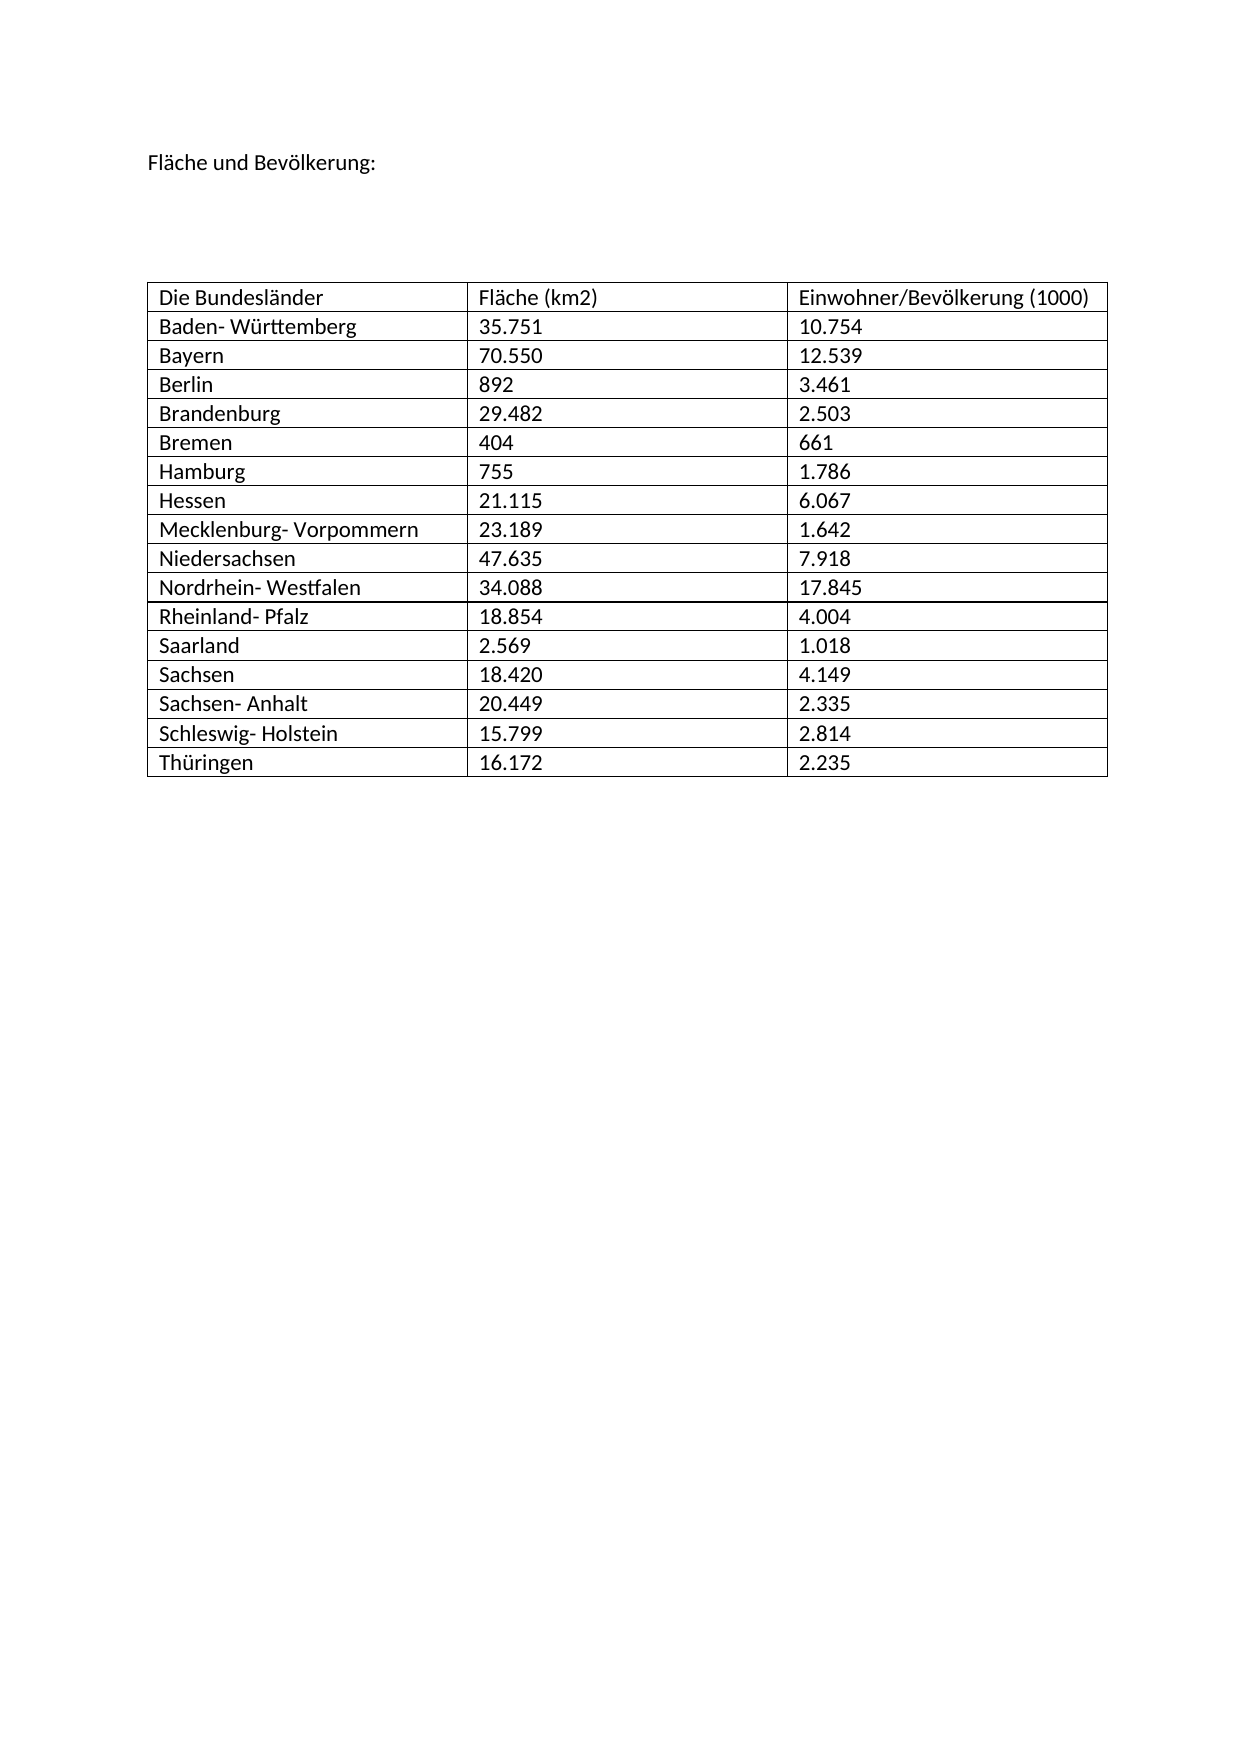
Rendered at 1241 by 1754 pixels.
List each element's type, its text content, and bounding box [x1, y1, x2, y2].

table_cell Rheinland- Pfalz [148, 603, 467, 630]
table_cell Sachsen- Anhalt [148, 690, 467, 718]
table_cell 6.067 [788, 486, 1107, 514]
table_cell Berlin [148, 370, 467, 398]
table_header Fläche (km2) [468, 283, 787, 311]
table_cell 2.335 [788, 690, 1107, 718]
table_cell Hessen [148, 486, 467, 514]
table_cell Baden- Württemberg [148, 312, 467, 340]
table_cell Sachsen [148, 661, 467, 688]
table_cell 1.786 [788, 457, 1107, 485]
table_cell 12.539 [788, 341, 1107, 369]
table_cell 15.799 [468, 719, 787, 747]
table_cell 18.854 [468, 603, 787, 630]
table_cell 47.635 [468, 544, 787, 572]
table_cell 2.814 [788, 719, 1107, 747]
table_cell Nordrhein- Westfalen [148, 573, 467, 601]
table_cell 7.918 [788, 544, 1107, 572]
table_cell Mecklenburg- Vorpommern [148, 515, 467, 543]
table_cell Thüringen [148, 748, 467, 776]
table_cell 20.449 [468, 690, 787, 718]
table_cell 16.172 [468, 748, 787, 776]
table_cell 18.420 [468, 661, 787, 688]
table_cell Saarland [148, 631, 467, 659]
table_cell 2.235 [788, 748, 1107, 776]
table_cell 404 [468, 428, 787, 456]
table_cell Schleswig- Holstein [148, 719, 467, 747]
table_cell 34.088 [468, 573, 787, 601]
table_cell 2.503 [788, 399, 1107, 427]
table_cell 892 [468, 370, 787, 398]
table_cell Hamburg [148, 457, 467, 485]
table_cell 70.550 [468, 341, 787, 369]
table_cell Brandenburg [148, 399, 467, 427]
table_cell 4.004 [788, 603, 1107, 630]
table_cell 661 [788, 428, 1107, 456]
table_cell Niedersachsen [148, 544, 467, 572]
text Fläche und Bevölkerung: [148, 148, 1093, 176]
table_cell 17.845 [788, 573, 1107, 601]
table_cell 29.482 [468, 399, 787, 427]
table_header Einwohner/Bevölkerung (1000) [788, 283, 1107, 311]
table_header Die Bundesländer [148, 283, 467, 311]
table_cell 4.149 [788, 661, 1107, 688]
table_cell 10.754 [788, 312, 1107, 340]
table_cell Bremen [148, 428, 467, 456]
table_cell 1.018 [788, 631, 1107, 659]
table_cell 1.642 [788, 515, 1107, 543]
table_cell 2.569 [468, 631, 787, 659]
table_cell 35.751 [468, 312, 787, 340]
table_cell 21.115 [468, 486, 787, 514]
table_cell 3.461 [788, 370, 1107, 398]
table_cell 755 [468, 457, 787, 485]
table_cell Bayern [148, 341, 467, 369]
table_cell 23.189 [468, 515, 787, 543]
